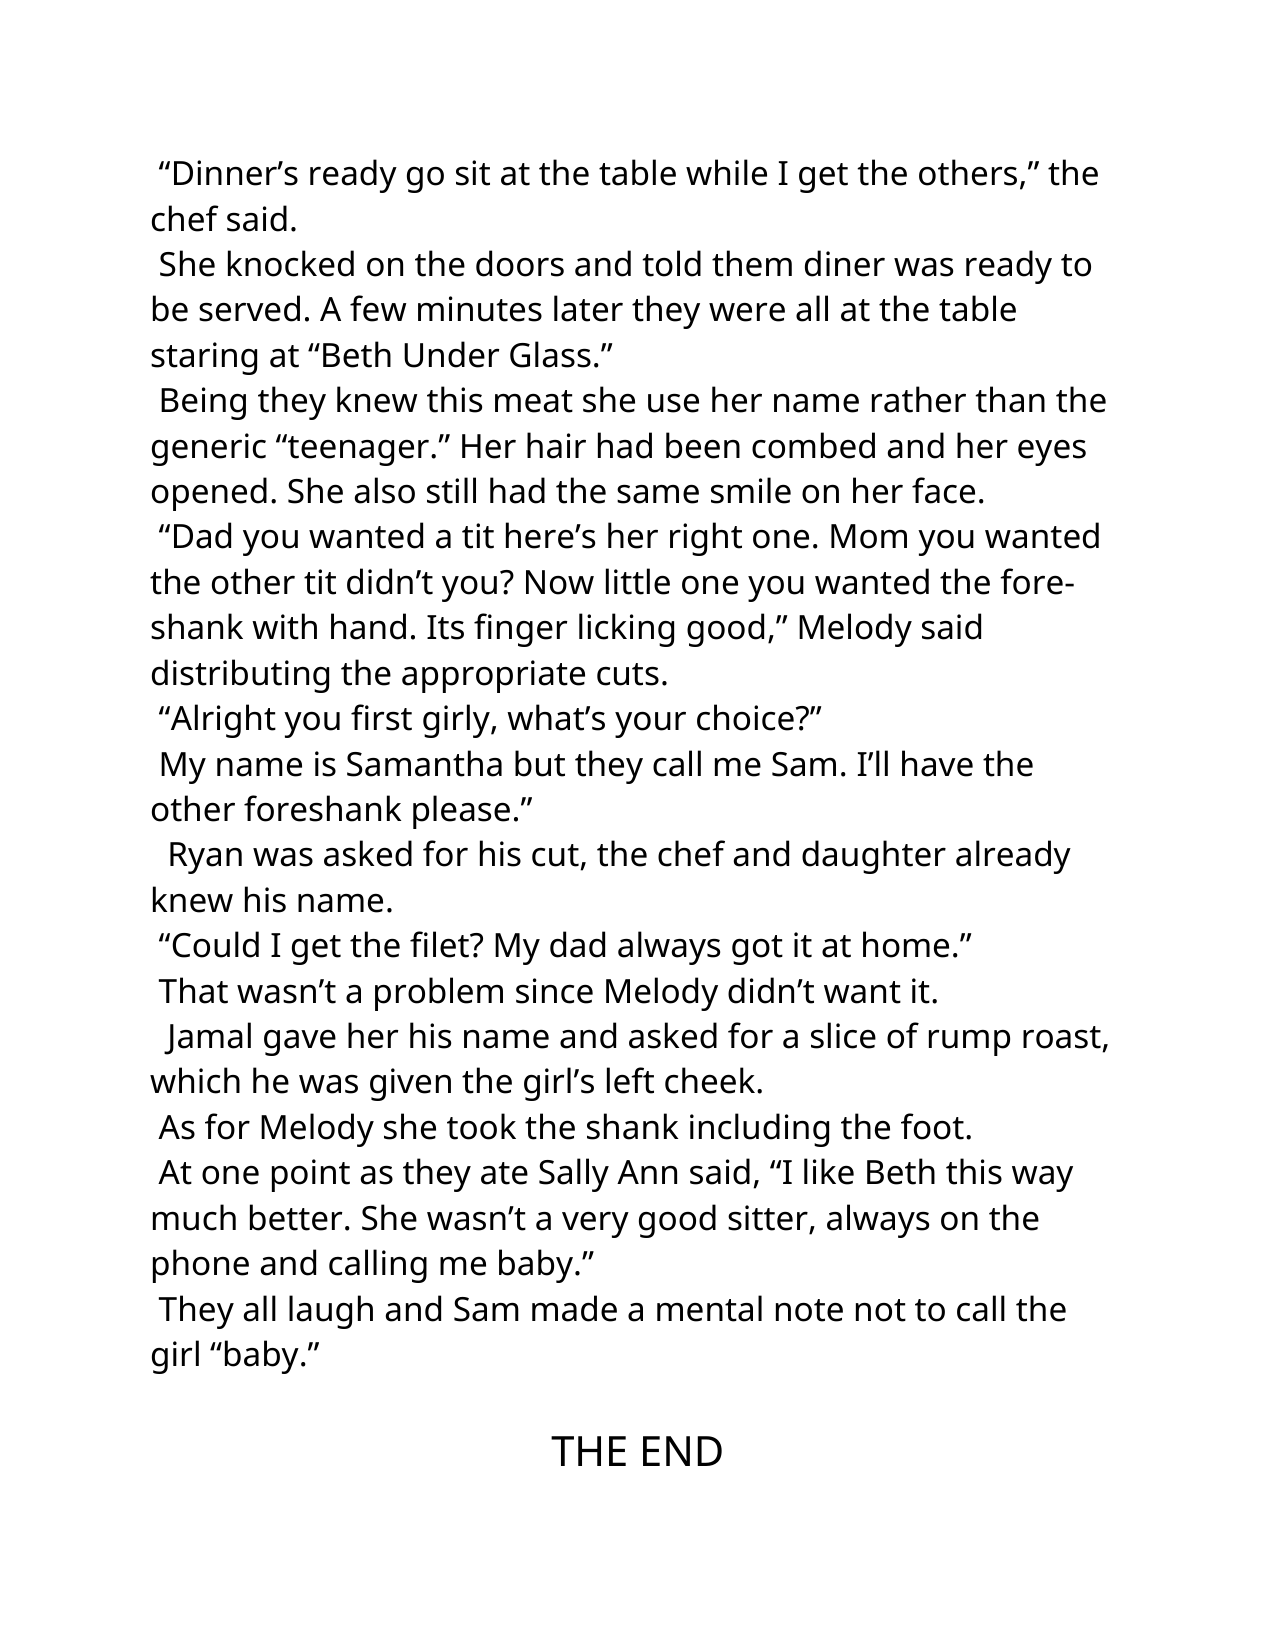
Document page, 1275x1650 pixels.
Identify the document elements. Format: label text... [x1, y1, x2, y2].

text At one point as they ate Sally Ann said, “I like Beth this way much better. She wasn’t a very good sitter, always on the phone and calling me baby.” [150, 1149, 1125, 1285]
text They all laugh and Sam made a mental note not to call the girl “baby.” [150, 1285, 1125, 1376]
text Ryan was asked for his cut, the chef and daughter already knew his name. [150, 831, 1125, 922]
text “Alright you first girly, what’s your choice?” [150, 695, 1125, 740]
text Jamal gave her his name and asked for a slice of rump roast, which he was given the girl’s left cheek. [150, 1013, 1125, 1104]
text THE END [150, 1422, 1125, 1478]
text My name is Samantha but they call me Sam. I’ll have the other foreshank please.” [150, 740, 1125, 831]
text “Dad you wanted a tit here’s her right one. Mom you wanted the other tit didn’t you? Now little one you wanted the fore-shank with hand. Its finger licking good,” Melody said distributing the appropriate cuts. [150, 513, 1125, 695]
text She knocked on the doors and told them diner was ready to be served. A few minutes later they were all at the table staring at “Beth Under Glass.” [150, 241, 1125, 377]
text “Dinner’s ready go sit at the table while I get the others,” the chef said. [150, 150, 1125, 241]
text That wasn’t a problem since Melody didn’t want it. [150, 967, 1125, 1013]
text “Could I get the filet? My dad always got it at home.” [150, 922, 1125, 967]
text Being they knew this meat she use her name rather than the generic “teenager.” Her hair had been combed and her eyes opened. She also still had the same smile on her face. [150, 377, 1125, 513]
text As for Melody she took the shank including the foot. [150, 1104, 1125, 1149]
